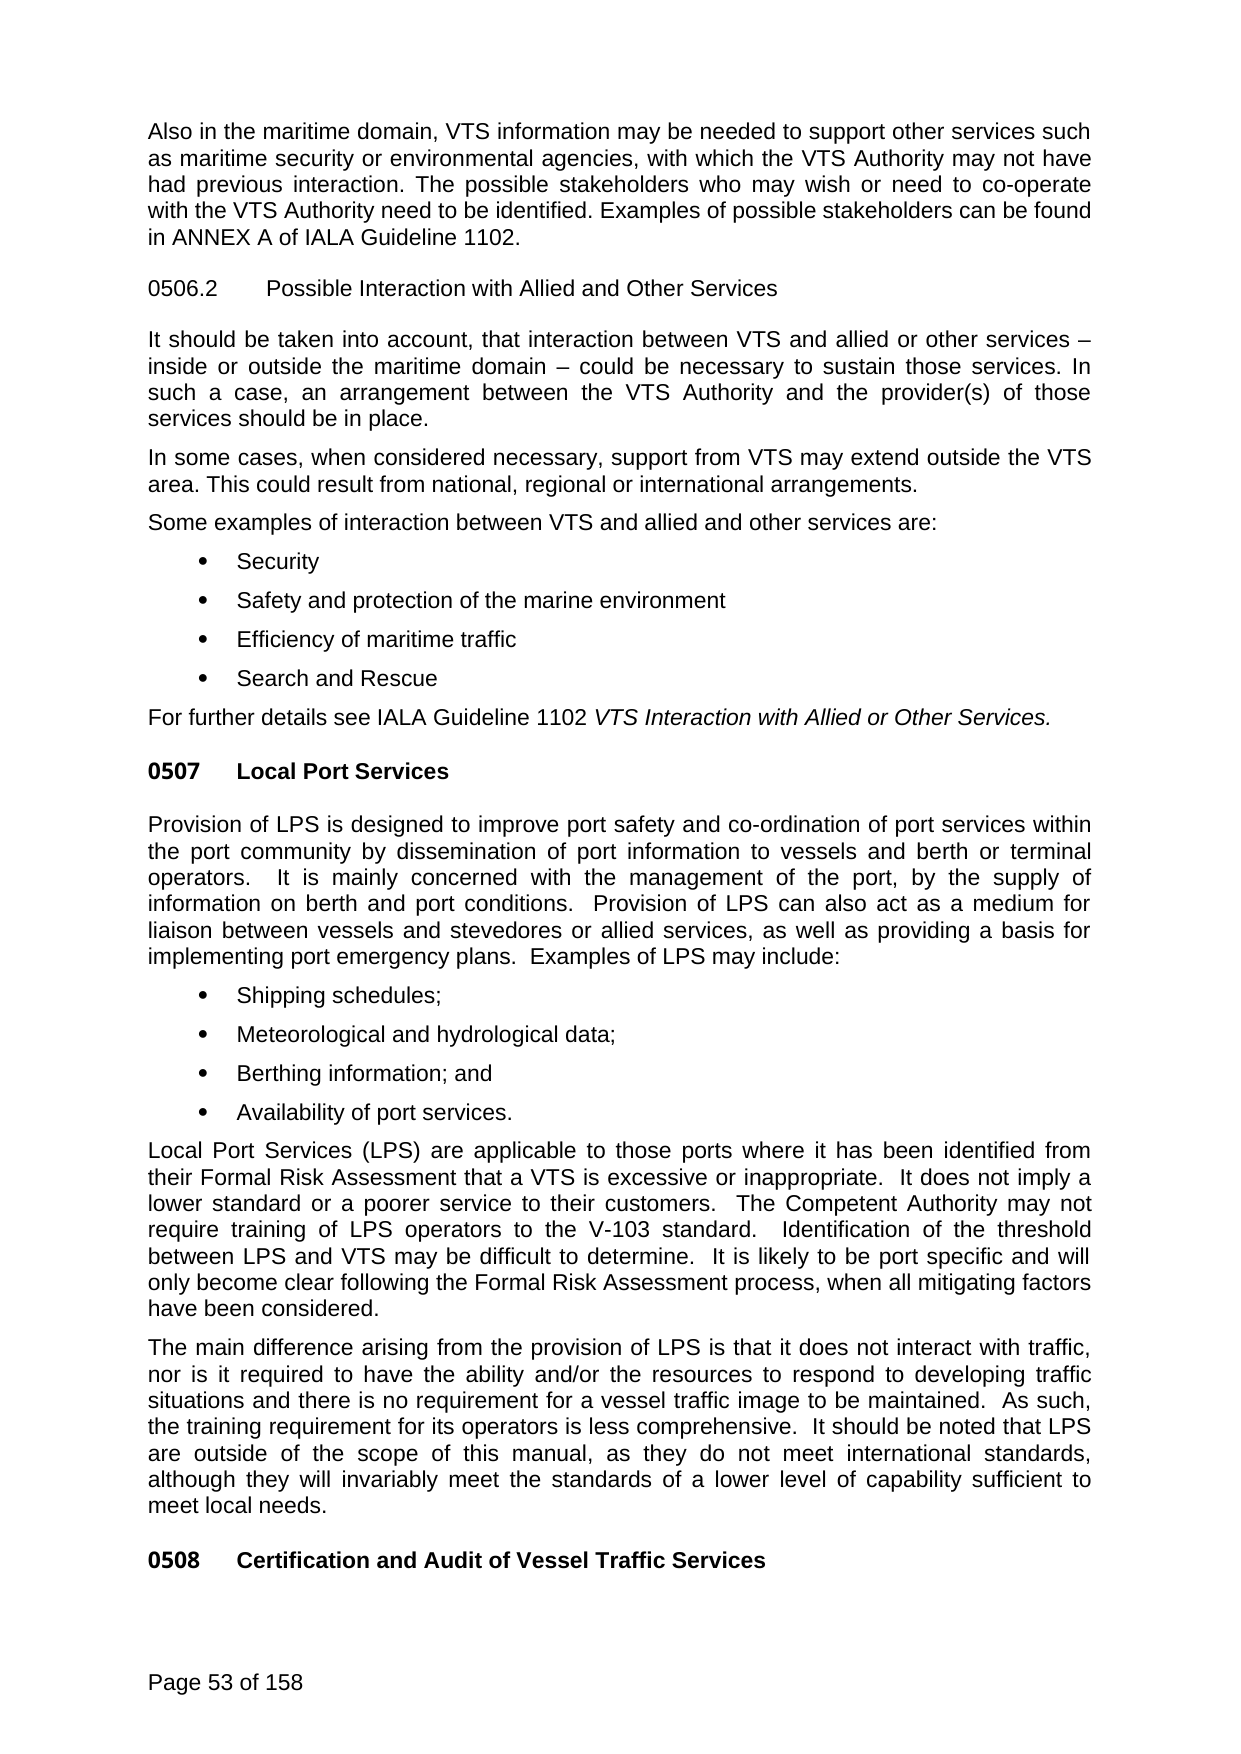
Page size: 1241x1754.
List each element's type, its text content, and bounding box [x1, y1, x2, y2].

list Search and Rescue [199, 665, 1092, 691]
list Availability of port services. [199, 1098, 1092, 1125]
list Berthing information; and [199, 1059, 1092, 1086]
text In some cases, when considered necessary, support from VTS may extend outside the VTS area. This could result from national, regional or international arrangements. [148, 444, 1092, 497]
text For further details see IALA Guideline 1102 VTS Interaction with Allied or Other Services. [148, 704, 1092, 730]
subtitle Possible Interaction with Allied and Other Services [148, 275, 1092, 301]
text Some examples of interaction between VTS and allied and other services are: [148, 509, 1092, 536]
list Meteorological and hydrological data; [199, 1021, 1092, 1047]
text Local Port Services (LPS) are applicable to those ports where it has been identified from their Formal Risk Assessment that a VTS is excessive or inappropriate. It does not imply a lower standard or a poorer service to their customers. The Competent Authority may not require training of LPS operators to the V-103 standard. Identification of the threshold between LPS and VTS may be difficult to determine. It is likely to be port specific and will only become clear following the Formal Risk Assessment process, when all mitigating factors have been considered. [148, 1137, 1092, 1322]
list Shipping schedules; [199, 982, 1092, 1008]
text The main difference arising from the provision of LPS is that it does not interact with traffic, nor is it required to have the ability and/or the resources to respond to developing traffic situations and there is no requirement for a vessel traffic image to be maintained. As such, the training requirement for its operators is less comprehensive. It should be noted that LPS are outside of the scope of this manual, as they do not meet international standards, although they will invariably meet the standards of a lower level of capability sufficient to meet local needs. [148, 1334, 1092, 1519]
list Safety and protection of the marine environment [199, 587, 1092, 613]
subtitle Local Port Services [148, 755, 1092, 786]
list Efficiency of maritime traffic [199, 626, 1092, 652]
text It should be taken into account, that interaction between VTS and allied or other services – inside or outside the maritime domain – could be necessary to sustain those services. In such a case, an arrangement between the VTS Authority and the provider(s) of those services should be in place. [148, 326, 1092, 432]
list Security [199, 548, 1092, 574]
text Provision of LPS is designed to improve port safety and co-ordination of port services within the port community by dissemination of port information to vessels and berth or terminal operators. It is mainly concerned with the management of the port, by the supply of information on berth and port conditions. Provision of LPS can also act as a medium for liaison between vessels and stevedores or allied services, as well as providing a basis for implementing port emergency plans. Examples of LPS may include: [148, 811, 1092, 969]
subtitle Certification and Audit of Vessel Traffic Services [148, 1544, 1092, 1575]
text Also in the maritime domain, VTS information may be needed to support other services such as maritime security or environmental agencies, with which the VTS Authority may not have had previous interaction. The possible stakeholders who may wish or need to co-operate with the VTS Authority need to be identified. Examples of possible stakeholders can be found in ANNEX A of IALA Guideline 1102. [148, 118, 1092, 250]
